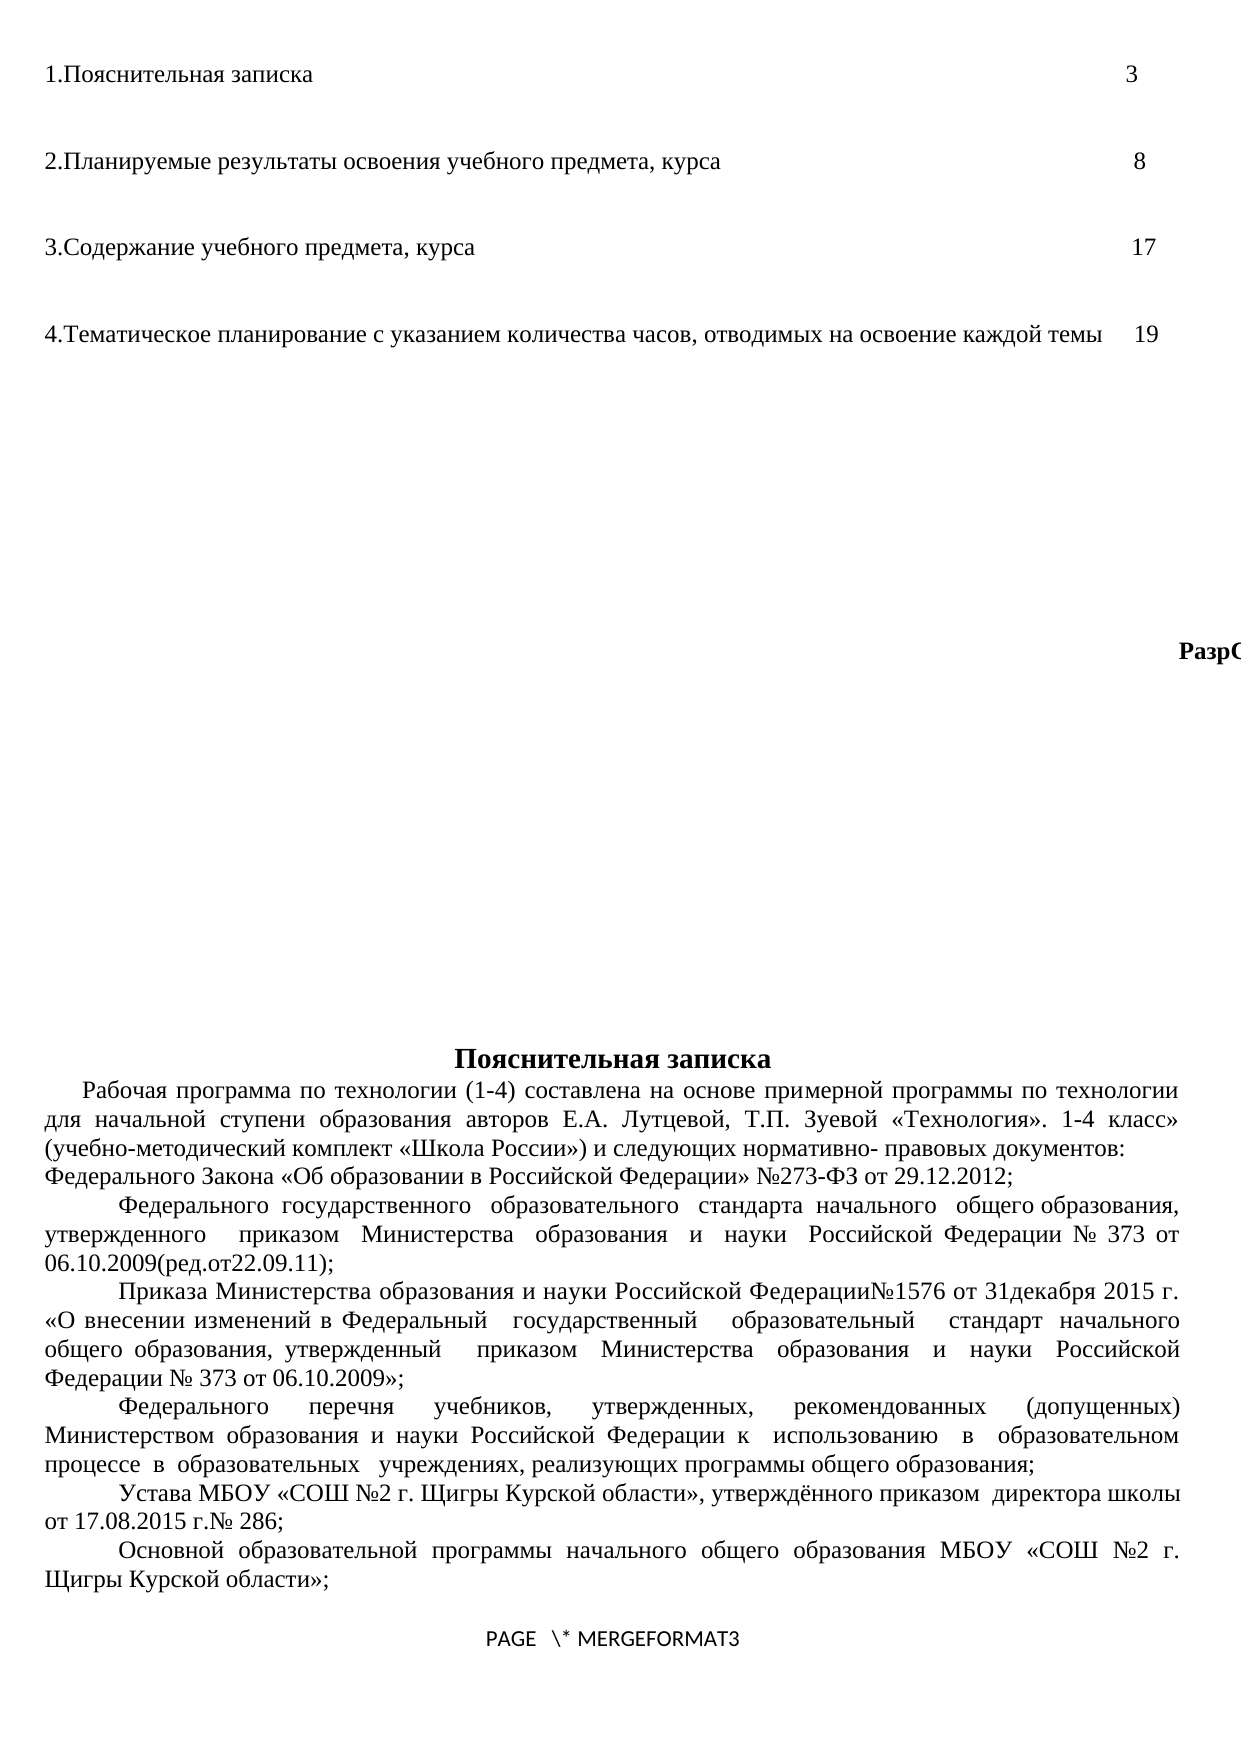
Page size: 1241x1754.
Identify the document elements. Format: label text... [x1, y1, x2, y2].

text Федерального перечня учебников, утвержденных, рекомендованных (допущенных) Министерством образования и науки Российской Федерации к использованию в образовательном процессе в образовательных учреждениях, реализующих программы общего образования; [44, 1391, 1181, 1478]
text Федерального государственного образовательного стандарта начального общего образования, утвержденного приказом Министерства образования и науки Российской Федерации № 373 от 06.10.2009(ред.от22.09.11); [44, 1190, 1181, 1276]
text 2.Планируемые результаты освоения учебного предмета, курса 8 [44, 146, 1181, 203]
text Пояснительная записка [44, 1042, 1181, 1075]
text Основной образовательной программы начального общего образования МБОУ «СОШ №2 г. Щигры Курской области»; [44, 1535, 1181, 1593]
text Приказа Министерства образования и науки Российской Федерации№1576 от 31декабря 2015 г. «О внесении изменений в Федеральный государственный образовательный стандарт начального общего образования, утвержденный приказом Министерства образования и науки Российской Федерации № 373 от 06.10.2009»; [44, 1276, 1181, 1391]
text 4.Тематическое планирование с указанием количества часов, отводимых на освоение каждой темы 19 [44, 319, 1181, 377]
text Устава МБОУ «СОШ №2 г. Щигры Курской области», утверждённого приказом директора школы от 17.08.2015 г.№ 286; [44, 1478, 1181, 1535]
text Федерального Закона «Об образовании в Российской Федерации» №273-ФЗ от 29.12.2012; [44, 1161, 1181, 1190]
text 3.Содержание учебного предмета, курса 17 [44, 232, 1181, 290]
text Рабочая программа по технологии (1-4) составлена на основе примерной программы по технологии для начальной ступени образования авторов Е.А. Лутцевой, Т.П. Зуевой «Технология». 1-4 класс» (учебно-методический комплект «Школа России») и следующих нормативно- правовых документов: [44, 1075, 1179, 1161]
text РазрСодержание [1179, 607, 1240, 665]
text 1.Пояснительная записка 3 [44, 59, 1181, 117]
